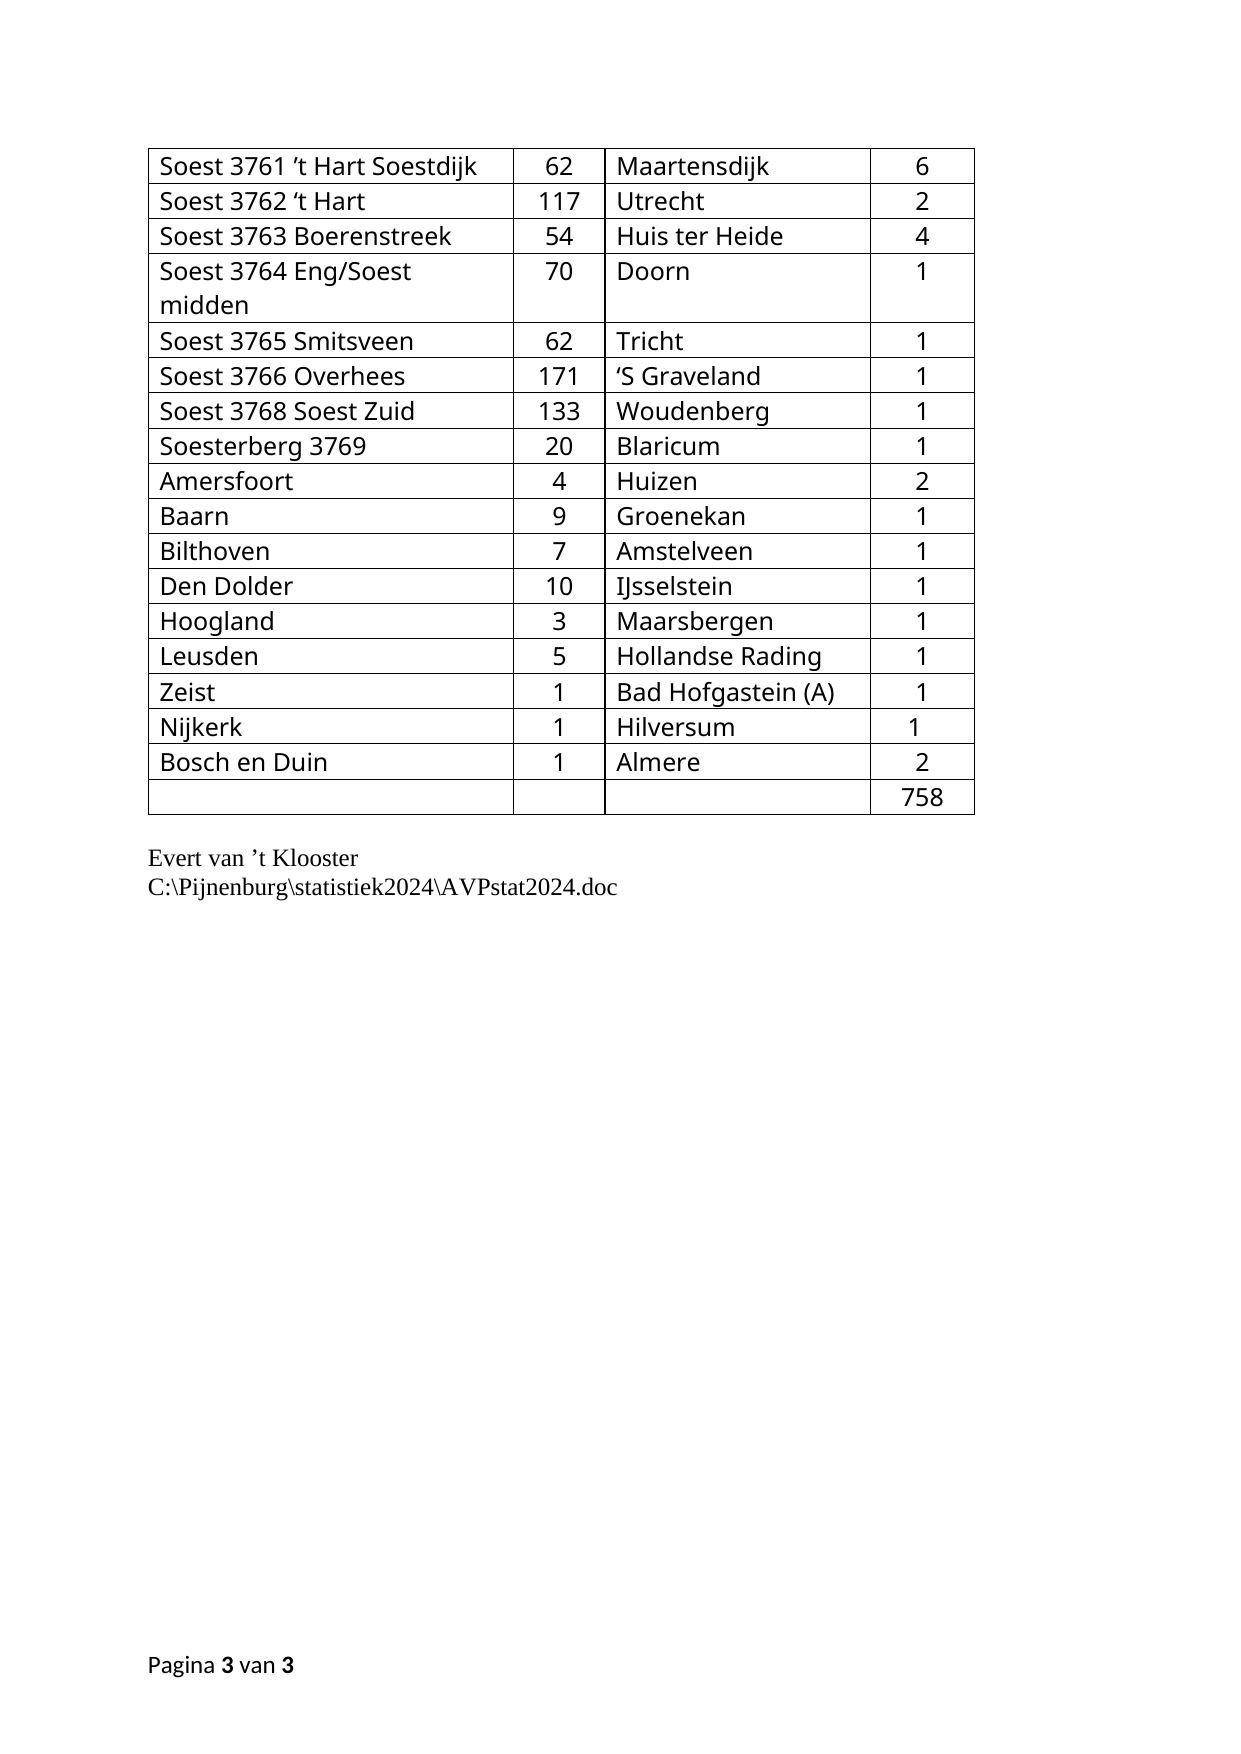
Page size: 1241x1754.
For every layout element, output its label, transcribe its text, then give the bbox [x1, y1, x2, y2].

table_cell Soesterberg 3769 [149, 429, 513, 462]
table_cell Soest 3766 Overhees [149, 358, 513, 392]
table_cell 62 [514, 149, 604, 183]
table_cell Woudenberg [606, 393, 870, 427]
table_cell Almere [606, 744, 870, 778]
table_cell IJsselstein [606, 569, 870, 603]
table_cell 1 [514, 674, 604, 708]
table_cell 1 [871, 639, 974, 673]
table_cell Hollandse Rading [606, 639, 870, 673]
table_cell 3 [514, 604, 604, 638]
table_cell 62 [514, 323, 604, 357]
table_cell 1 [871, 604, 974, 638]
table_cell Hoogland [149, 604, 513, 638]
table_cell 9 [514, 499, 604, 533]
table_cell 1 [871, 499, 974, 533]
table_cell 133 [514, 393, 604, 427]
table_cell Huizen [606, 464, 870, 498]
table_cell 171 [514, 358, 604, 392]
table_cell Blaricum [606, 429, 870, 462]
table_cell 7 [514, 534, 604, 568]
table_cell Zeist [149, 674, 513, 708]
table_cell 758 [871, 780, 974, 813]
table_cell 1 [871, 393, 974, 427]
table_cell Soest 3764 Eng/Soest midden [149, 254, 513, 322]
table_cell 10 [514, 569, 604, 603]
text Evert van ’t Klooster [148, 843, 1093, 872]
table_cell Amstelveen [606, 534, 870, 568]
table_cell 1 [871, 534, 974, 568]
table_cell 54 [514, 219, 604, 253]
table_cell 1 [514, 709, 604, 743]
table_cell ‘S Graveland [606, 358, 870, 392]
table_cell Leusden [149, 639, 513, 673]
table_cell 1 [514, 744, 604, 778]
table_cell Hilversum [606, 709, 870, 743]
table_cell [514, 780, 604, 813]
table_cell Baarn [149, 499, 513, 533]
table_cell 1 [871, 358, 974, 392]
table_cell Soest 3765 Smitsveen [149, 323, 513, 357]
table_cell Maarsbergen [606, 604, 870, 638]
table_cell 6 [871, 149, 974, 183]
table_cell 20 [514, 429, 604, 462]
table_cell Tricht [606, 323, 870, 357]
table_cell Amersfoort [149, 464, 513, 498]
table_cell 1 [871, 429, 974, 462]
table_cell 70 [514, 254, 604, 322]
table_cell Doorn [606, 254, 870, 322]
table_cell 2 [871, 744, 974, 778]
table_cell Bosch en Duin [149, 744, 513, 778]
table_cell 2 [871, 464, 974, 498]
table_cell 2 [871, 184, 974, 218]
table_cell 1 [871, 569, 974, 603]
table_cell [606, 780, 870, 813]
text C:\Pijnenburg\statistiek2024\AVPstat2024.doc [148, 872, 1093, 901]
table_cell 1 [871, 254, 974, 322]
table_cell 1 [871, 323, 974, 357]
table_cell 1 [871, 674, 974, 708]
table_cell Soest 3763 Boerenstreek [149, 219, 513, 253]
table_cell Groenekan [606, 499, 870, 533]
table_cell Maartensdijk [606, 149, 870, 183]
table_cell Bilthoven [149, 534, 513, 568]
table_cell Soest 3768 Soest Zuid [149, 393, 513, 427]
table_cell 1 [871, 709, 974, 743]
table_cell 4 [871, 219, 974, 253]
table_cell [149, 780, 513, 813]
table_cell Soest 3762 ‘t Hart [149, 184, 513, 218]
table_cell Soest 3761 ’t Hart Soestdijk [149, 149, 513, 183]
table_cell Nijkerk [149, 709, 513, 743]
table_cell Den Dolder [149, 569, 513, 603]
table_cell 5 [514, 639, 604, 673]
table_cell Utrecht [606, 184, 870, 218]
table_cell Bad Hofgastein (A) [606, 674, 870, 708]
table_cell Huis ter Heide [606, 219, 870, 253]
table_cell 117 [514, 184, 604, 218]
table_cell 4 [514, 464, 604, 498]
